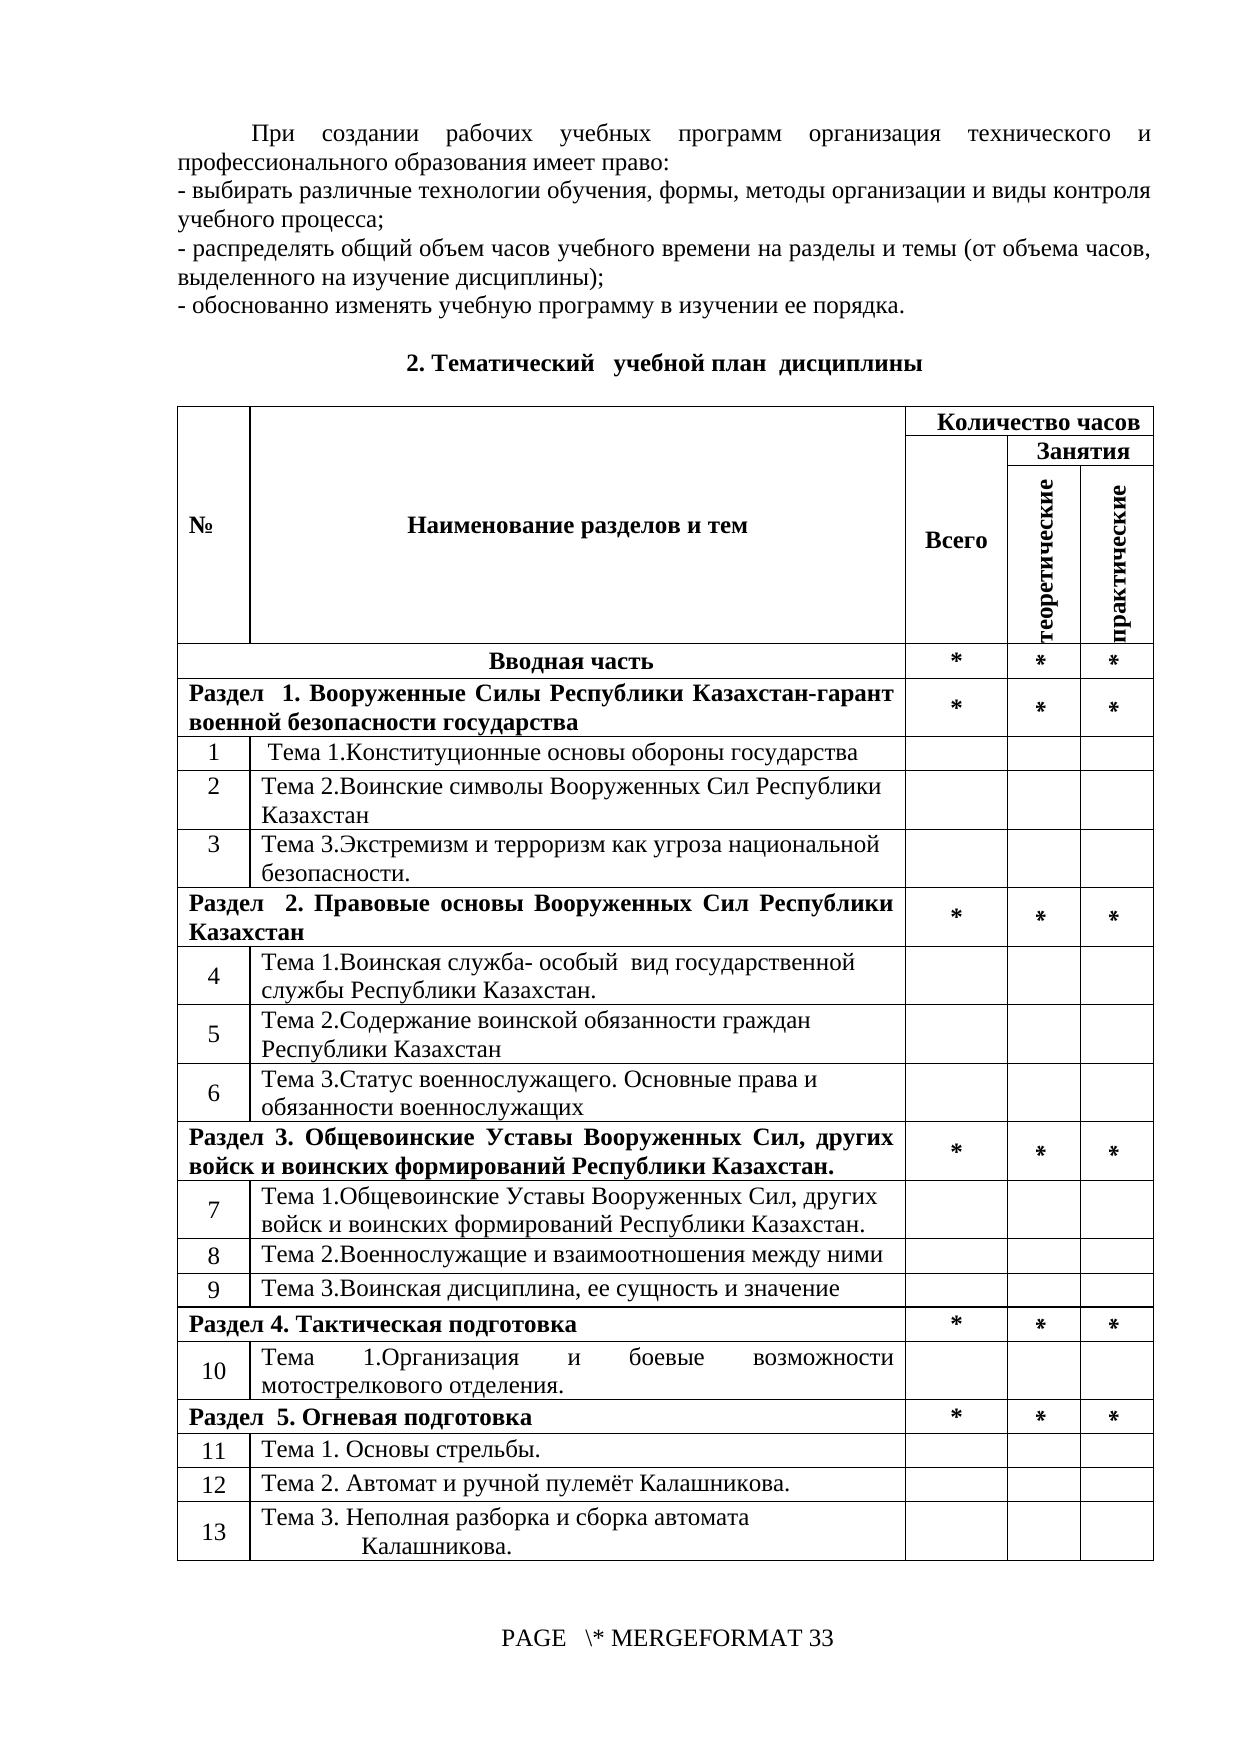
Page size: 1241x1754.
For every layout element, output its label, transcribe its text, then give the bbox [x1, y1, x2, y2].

table_cell 3 [178, 830, 249, 887]
table_cell Раздел 3. Общевоинские Уставы Вооруженных Сил, других войск и воинских формирований Республики Казахстан. [178, 1122, 905, 1180]
table_cell 12 [178, 1468, 249, 1501]
table_cell [906, 1239, 1007, 1272]
table_cell [1081, 1434, 1153, 1467]
table_cell Раздел 4. Тактическая подготовка [178, 1308, 905, 1341]
table_cell * [1081, 888, 1153, 946]
table_cell [1008, 1005, 1080, 1063]
table_cell Раздел 2. Правовые основы Вооруженных Сил Республики Казахстан [178, 888, 905, 946]
table_cell 5 [178, 1005, 249, 1063]
table_cell [1008, 947, 1080, 1004]
table_header № [178, 407, 249, 643]
table_cell Тема 3. Неполная разборка и сборка автомата Калашникова. [251, 1502, 905, 1560]
table_cell Раздел 1. Вооруженные Силы Республики Казахстан-гарант военной безопасности государства [178, 679, 905, 736]
text - распределять общий объем часов учебного времени на разделы и темы (от объема часов, выделенного на изучение дисциплины); [177, 233, 1152, 291]
table_cell [1008, 1342, 1080, 1399]
table_cell [1008, 830, 1080, 887]
table_cell Занятия [1008, 436, 1153, 465]
table_cell [1081, 1468, 1153, 1501]
table_cell * [1081, 644, 1153, 677]
table_cell * [1081, 1308, 1153, 1341]
table_cell [1008, 737, 1080, 770]
table_cell * [1081, 1400, 1153, 1433]
table_cell * [906, 1400, 1007, 1433]
table_cell [1081, 1005, 1153, 1063]
table_cell 6 [178, 1064, 249, 1121]
table_cell Тема 2.Военнослужащие и взаимоотношения между ними [251, 1239, 905, 1272]
table_cell * [1008, 644, 1080, 677]
table_cell Тема 2. Автомат и ручной пулемёт Калашникова. [251, 1468, 905, 1501]
table_cell [1008, 1434, 1080, 1467]
table_cell [906, 1274, 1007, 1306]
table_cell 8 [178, 1239, 249, 1272]
table_cell * [906, 888, 1007, 946]
table_cell 4 [178, 947, 249, 1004]
table_cell Тема 1. Основы стрельбы. [251, 1434, 905, 1467]
table_cell [906, 1434, 1007, 1467]
table_cell [1008, 1274, 1080, 1306]
table_cell [906, 1502, 1007, 1560]
table_cell * [1008, 888, 1080, 946]
table_cell 7 [178, 1181, 249, 1238]
table_cell 1 [178, 737, 249, 770]
table_cell [1081, 1502, 1153, 1560]
table_cell Тема 2.Воинские символы Вооруженных Сил Республики Казахстан [251, 771, 905, 828]
table_cell * [1008, 1400, 1080, 1433]
text - обоснованно изменять учебную программу в изучении ее порядка. [177, 291, 1152, 319]
text - выбирать различные технологии обучения, формы, методы организации и виды контроля учебного процесса; [177, 176, 1152, 233]
table_cell [1081, 737, 1153, 770]
table_header Количество часов [906, 407, 1153, 435]
table_cell [1081, 1274, 1153, 1306]
table_cell * [1081, 679, 1153, 736]
table_cell 9 [178, 1274, 249, 1306]
table_cell [1081, 771, 1153, 828]
table_cell Тема 2.Содержание воинской обязанности граждан Республики Казахстан [251, 1005, 905, 1063]
table_cell * [1008, 1122, 1080, 1180]
table_cell [906, 1468, 1007, 1501]
table_cell Тема 3.Статус военнослужащего. Основные права и обязанности военнослужащих [251, 1064, 905, 1121]
table_cell практические [1081, 466, 1153, 643]
table_cell 11 [178, 1434, 249, 1467]
table_cell [1008, 1181, 1080, 1238]
table_cell теоретические [1008, 466, 1080, 643]
table_cell * [1008, 1308, 1080, 1341]
table_cell [1008, 771, 1080, 828]
table_cell Вводная часть [178, 644, 905, 677]
table_cell * [906, 1308, 1007, 1341]
table_cell * [906, 644, 1007, 677]
table_cell Тема 1.Конституционные основы обороны государства [251, 737, 905, 770]
table_cell 2 [178, 771, 249, 828]
table_header Наименование разделов и тем [251, 407, 905, 643]
text 2. Тематический учебной план дисциплины [177, 348, 1152, 377]
table_cell [1008, 1468, 1080, 1501]
table_cell * [906, 1122, 1007, 1180]
table_cell Всего [906, 436, 1007, 643]
table_cell [906, 1342, 1007, 1399]
table_cell * [1008, 679, 1080, 736]
table_cell Раздел 5. Огневая подготовка [178, 1400, 905, 1433]
table_cell 13 [178, 1502, 249, 1560]
table_cell [906, 737, 1007, 770]
table_cell [906, 947, 1007, 1004]
table_cell * [1081, 1122, 1153, 1180]
table_cell [1008, 1239, 1080, 1272]
table_cell Тема 3.Экстремизм и терроризм как угроза национальной безопасности. [251, 830, 905, 887]
table_cell 10 [178, 1342, 249, 1399]
table_cell Тема 1.Общевоинские Уставы Вооруженных Сил, других войск и воинских формирований Республики Казахстан. [251, 1181, 905, 1238]
text При создании рабочих учебных программ организация технического и профессионального образования имеет право: [177, 118, 1152, 176]
table_cell [1081, 1342, 1153, 1399]
table_cell [906, 830, 1007, 887]
table_cell Тема 1.Воинская служба- особый вид государственной службы Республики Казахстан. [251, 947, 905, 1004]
table_cell [906, 771, 1007, 828]
table_cell [1081, 1181, 1153, 1238]
table_cell [1008, 1502, 1080, 1560]
table_cell Тема 3.Воинская дисциплина, ее сущность и значение [251, 1274, 905, 1306]
table_cell [906, 1064, 1007, 1121]
table_cell [1008, 1064, 1080, 1121]
table_cell [1081, 830, 1153, 887]
table_cell [1081, 947, 1153, 1004]
table_cell [906, 1005, 1007, 1063]
table_cell * [906, 679, 1007, 736]
table_cell Тема 1.Организация и боевые возможности мотострелкового отделения. [251, 1342, 905, 1399]
table_cell [906, 1181, 1007, 1238]
table_cell [1081, 1064, 1153, 1121]
table_cell [1081, 1239, 1153, 1272]
